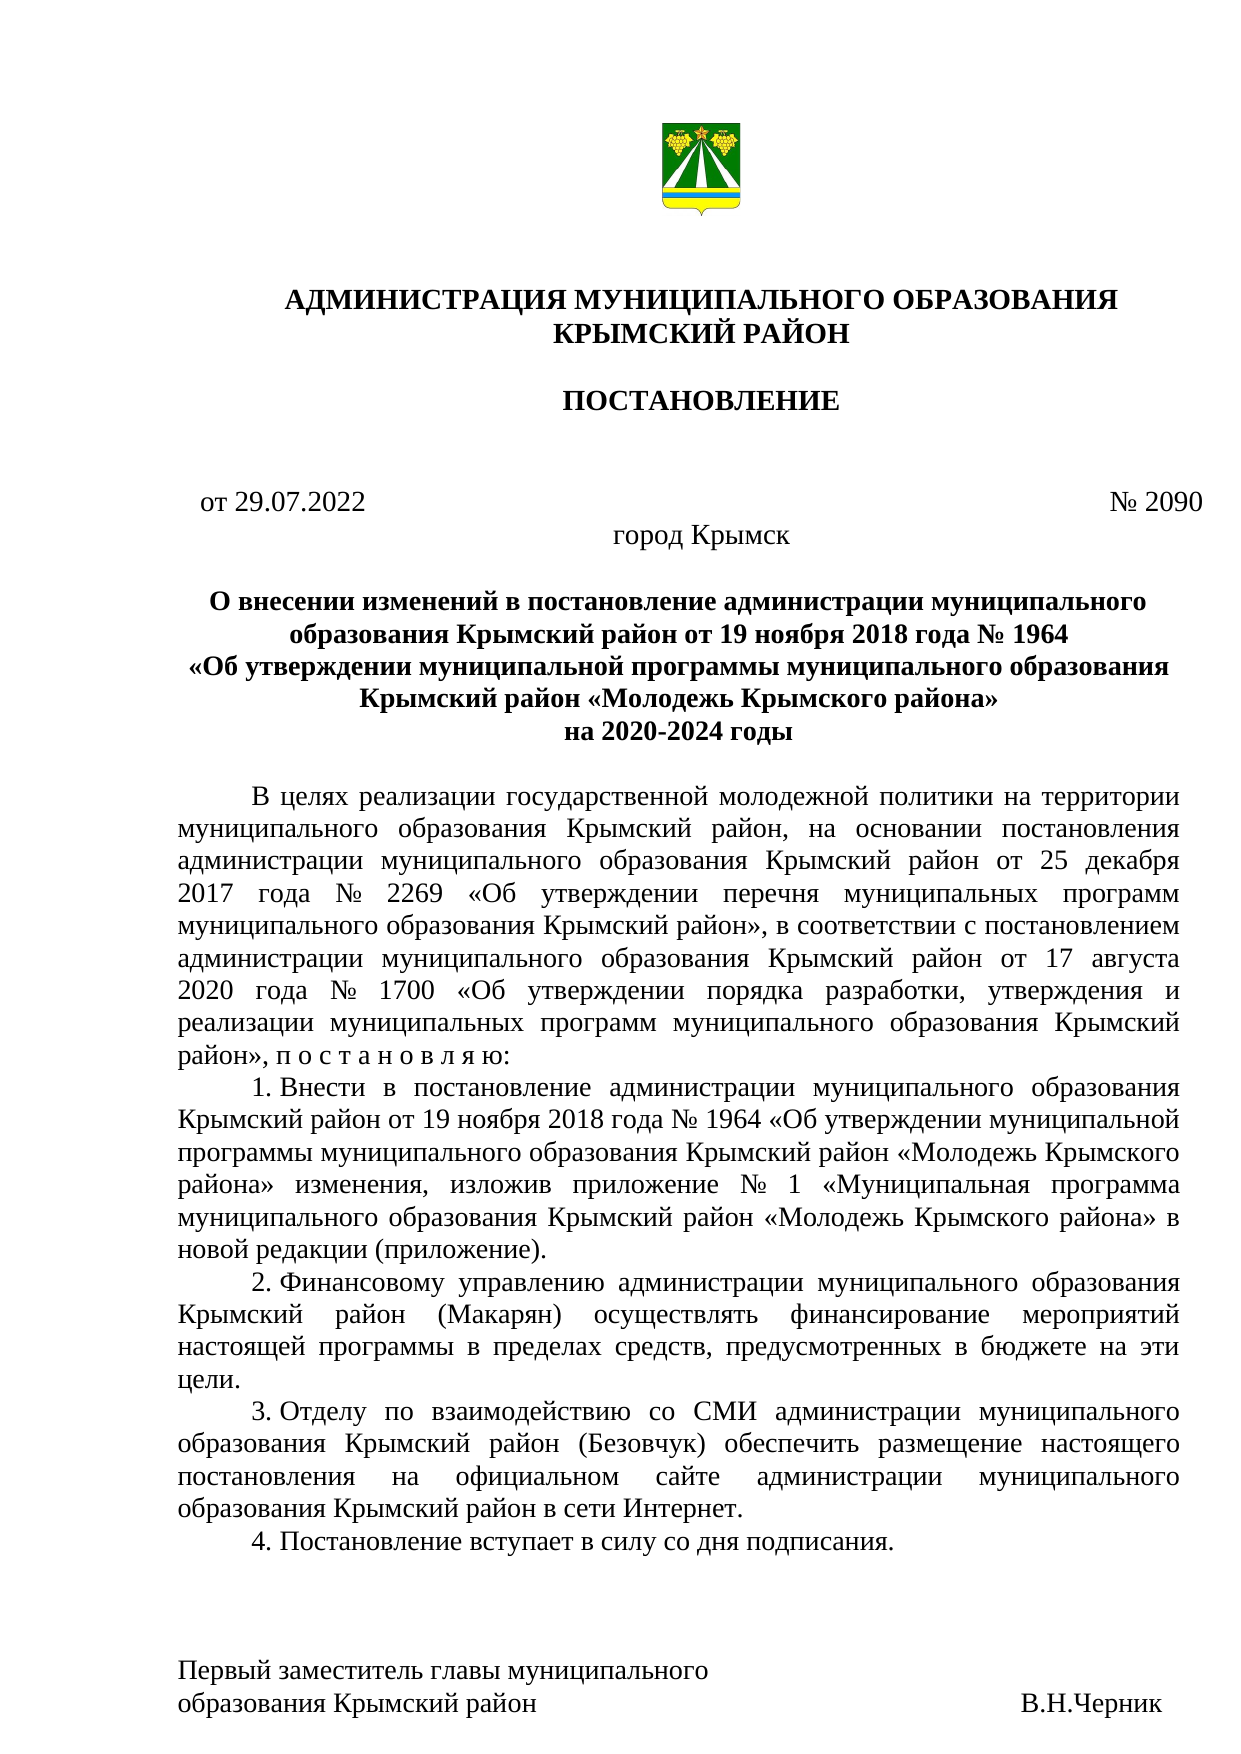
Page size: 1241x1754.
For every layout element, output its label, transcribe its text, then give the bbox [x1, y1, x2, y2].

text на 2020-2024 годы [176, 714, 1181, 746]
text Первый заместитель главы муниципального [177, 1653, 1181, 1686]
text 2. Финансовому управлению администрации муниципального образования Крымский район (Макарян) осуществлять финансирование мероприятий настоящей программы в пределах средств, предусмотренных в бюджете на эти цели. [177, 1264, 1181, 1394]
picture [662, 123, 741, 216]
text 3. Отделу по взаимодействию со СМИ администрации муниципального образования Крымский район (Безовчук) обеспечить размещение настоящего постановления на официальном сайте администрации муниципального образования Крымский район в сети Интернет. [177, 1394, 1181, 1524]
text АДМИНИСТРАЦИЯ МУНИЦИПАЛЬНОГО ОБРАЗОВАНИЯ [177, 282, 1225, 316]
text образования Крымский район В.Н.Черник [177, 1686, 1167, 1718]
text 4. Постановление вступает в силу со дня подписания. [177, 1524, 1181, 1556]
text 1. Внести в постановление администрации муниципального образования Крымский район от 19 ноября 2018 года № 1964 «Об утверждении муниципальной программы муниципального образования Крымский район «Молодежь Крымского района» изменения, изложив приложение № 1 «Муниципальная программа муниципального образования Крымский район «Молодежь Крымского района» в новой редакции (приложение). [177, 1070, 1181, 1264]
text город Крымск [177, 517, 1225, 551]
text В целях реализации государственной молодежной политики на территории муниципального образования Крымский район, на основании постановления администрации муниципального образования Крымский район от 25 декабря 2017 года № 2269 «Об утверждении перечня муниципальных программ муниципального образования Крымский район», в соответствии с постановлением администрации муниципального образования Крымский район от 17 августа 2020 года № 1700 «Об утверждении порядка разработки, утверждения и реализации муниципальных программ муниципального образования Крымский район», п о с т а н о в л я ю: [177, 779, 1181, 1070]
text КРЫМСКИЙ РАЙОН [177, 316, 1225, 349]
text ПОСТАНОВЛЕНИЕ [177, 383, 1225, 417]
text от 29.07.2022 № 2090 [177, 484, 1225, 517]
text О внесении изменений в постановление администрации муниципального образования Крымский район от 19 ноября 2018 года № 1964 «Об утверждении муниципальной программы муниципального образования Крымский район «Молодежь Крымского района» [176, 584, 1181, 714]
